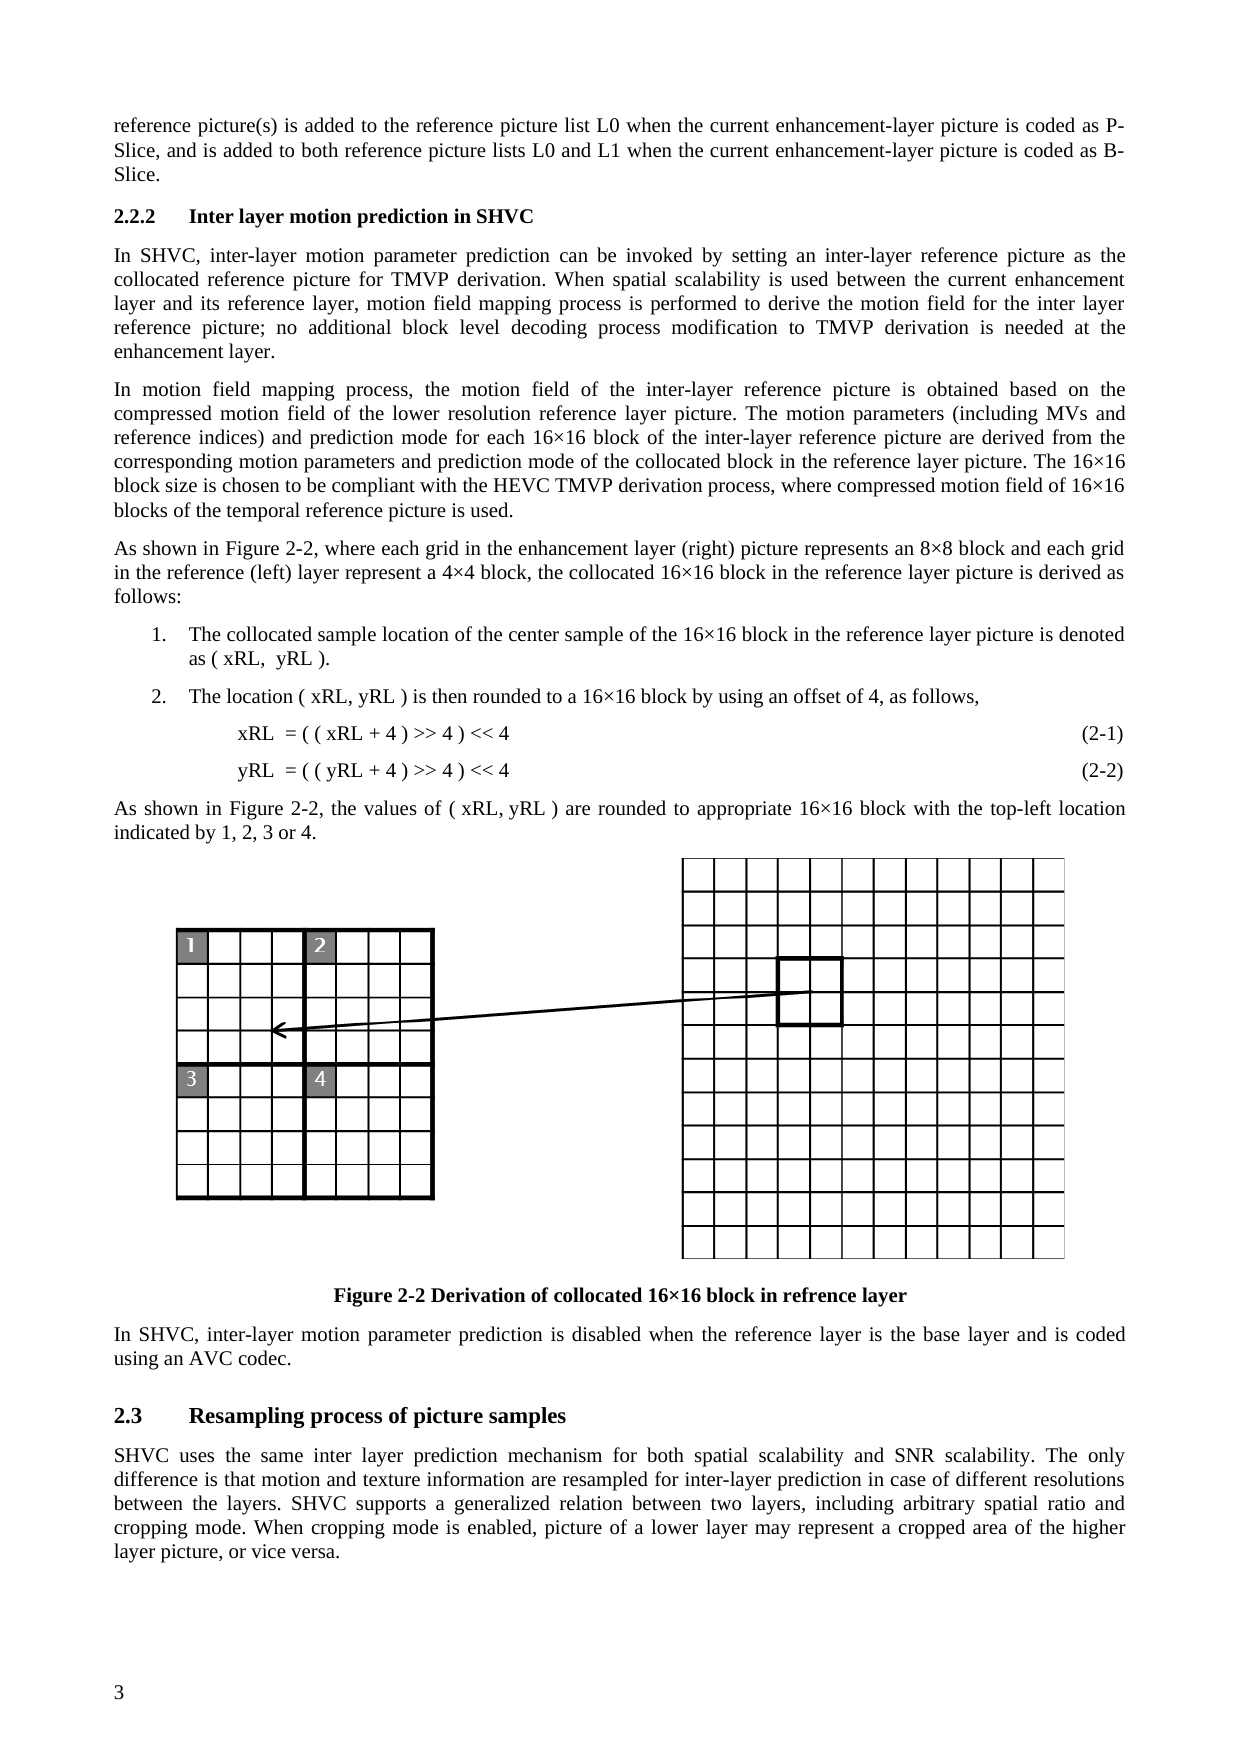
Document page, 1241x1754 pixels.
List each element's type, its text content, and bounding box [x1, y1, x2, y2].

subtitle Resampling process of picture samples [113, 1402, 1127, 1429]
text In SHVC, inter-layer motion parameter prediction is disabled when the reference layer is the base layer and is coded using an AVC codec. [113, 1322, 1127, 1370]
text Figure 2-2 Derivation of collocated 16×16 block in refrence layer [113, 1283, 1127, 1307]
text xRL = ( ( xRL + 4 ) >> 4 ) << 4 (2-1) [237, 721, 1127, 745]
list The location ( xRL, yRL ) is then rounded to a 16×16 block by using an offset of 4, as follows, [151, 684, 1127, 708]
text SHVC uses the same inter layer prediction mechanism for both spatial scalability and SNR scalability. The only difference is that motion and texture information are resampled for inter-layer prediction in case of different resolutions between the layers. SHVC supports a generalized relation between two layers, including arbitrary spatial ratio and cropping mode. When cropping mode is enabled, picture of a lower layer may represent a cropped area of the higher layer picture, or vice versa. [113, 1443, 1127, 1563]
text yRL = ( ( yRL + 4 ) >> 4 ) << 4 (2-2) [237, 757, 1127, 782]
subtitle Inter layer motion prediction in SHVC [113, 204, 1127, 228]
picture [175, 858, 1065, 1259]
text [113, 113, 1127, 186]
text In SHVC, inter-layer motion parameter prediction can be invoked by setting an inter-layer reference picture as the collocated reference picture for TMVP derivation. When spatial scalability is used between the current enhancement layer and its reference layer, motion field mapping process is performed to derive the motion field for the inter layer reference picture; no additional block level decoding process modification to TMVP derivation is needed at the enhancement layer. [113, 243, 1127, 363]
text As shown in Figure 2-2, where each grid in the enhancement layer (right) picture represents an 8×8 block and each grid in the reference (left) layer represent a 4×4 block, the collocated 16×16 block in the reference layer picture is derived as follows: [113, 536, 1127, 608]
text In motion field mapping process, the motion field of the inter-layer reference picture is obtained based on the compressed motion field of the lower resolution reference layer picture. The motion parameters (including MVs and reference indices) and prediction mode for each 16×16 block of the inter-layer reference picture are derived from the corresponding motion parameters and prediction mode of the collocated block in the reference layer picture. The 16×16 block size is chosen to be compliant with the HEVC TMVP derivation process, where compressed motion field of 16×16 blocks of the temporal reference picture is used. [113, 377, 1127, 522]
list The collocated sample location of the center sample of the 16×16 block in the reference layer picture is denoted as ( xRL, yRL ). [151, 622, 1127, 670]
text As shown in Figure 2-2, the values of ( xRL, yRL ) are rounded to appropriate 16×16 block with the top-left location indicated by 1, 2, 3 or 4. [113, 796, 1127, 844]
